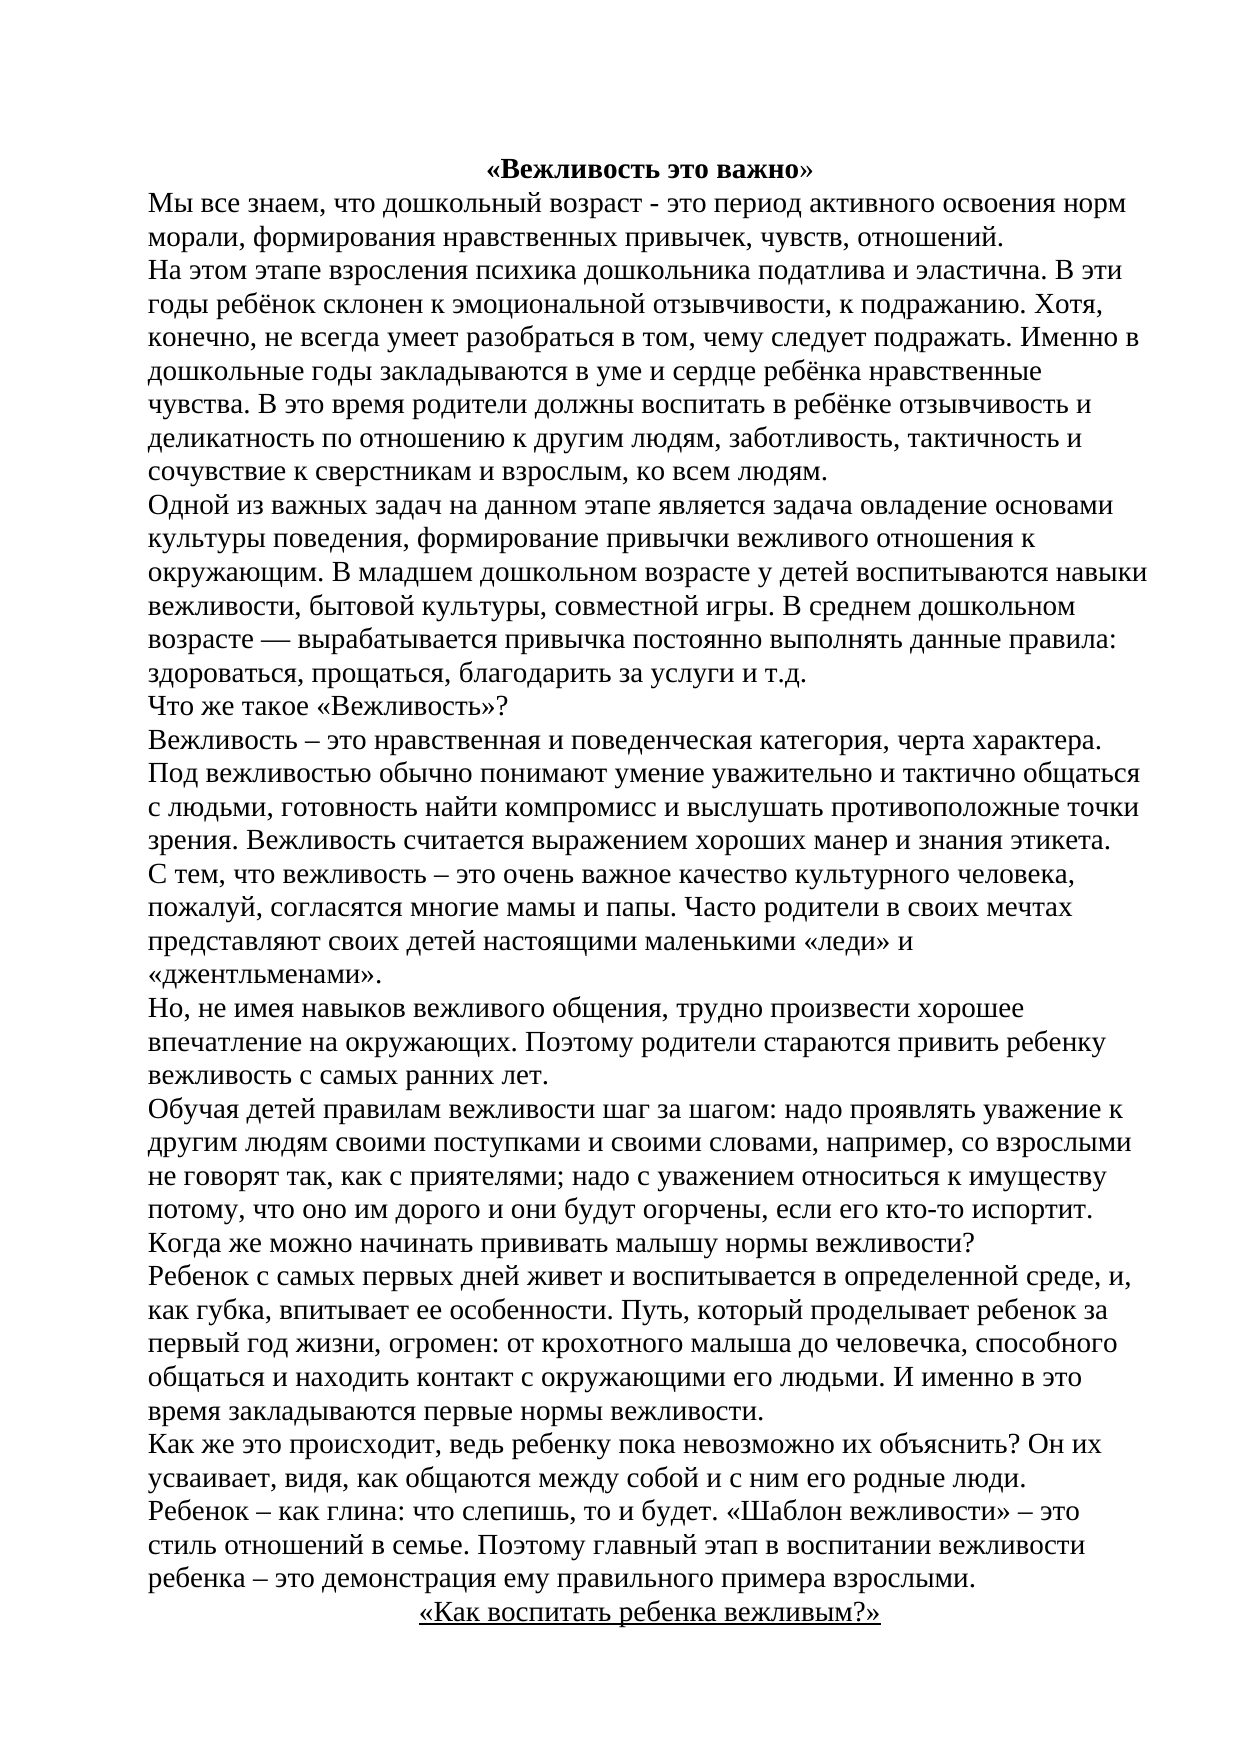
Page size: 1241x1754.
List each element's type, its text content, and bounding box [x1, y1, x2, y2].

text На этом этапе взросления психика дошкольника податлива и эластична. В эти годы ребёнок склонен к эмоциональной отзывчивости, к подражанию. Хотя, конечно, не всегда умеет разобраться в том, чему следует подражать. Именно в дошкольные годы закладываются в уме и сердце ребёнка нравственные чувства. В это время родители должны воспитать в ребёнке отзывчивость и деликатность по отношению к другим людям, заботливость, тактичность и сочувствие к сверстникам и взрослым, ко всем людям. [148, 252, 1152, 487]
text Как же это происходит, ведь ребенку пока невозможно их объяснить? Он их усваивает, видя, как общаются между собой и с ним его родные люди. [148, 1426, 1152, 1493]
text Вежливость – это нравственная и поведенческая категория, черта характера. Под вежливостью обычно понимают умение уважительно и тактично общаться с людьми, готовность найти компромисс и выслушать противоположные точки зрения. Вежливость считается выражением хороших манер и знания этикета. [148, 722, 1152, 856]
text Но, не имея навыков вежливого общения, трудно произвести хорошее впечатление на окружающих. Поэтому родители стараются привить ребенку вежливость с самых ранних лет. [148, 990, 1152, 1091]
text Ребенок с самых первых дней живет и воспитывается в определенной среде, и, как губка, впитывает ее особенности. Путь, который проделывает ребенок за первый год жизни, огромен: от крохотного малыша до человечка, способного общаться и находить контакт с окружающими его людьми. И именно в это время закладываются первые нормы вежливости. [148, 1258, 1152, 1426]
text С тем, что вежливость – это очень важное качество культурного человека, пожалуй, согласятся многие мамы и папы. Часто родители в своих мечтах представляют своих детей настоящими маленькими «леди» и «джентльменами». [148, 856, 1152, 990]
text Ребенок – как глина: что слепишь, то и будет. «Шаблон вежливости» – это стиль отношений в семье. Поэтому главный этап в воспитании вежливости ребенка – это демонстрация ему правильного примера взрослыми. [148, 1493, 1152, 1594]
text «Вежливость это важно» [148, 152, 1152, 185]
text Что же такое «Вежливость»? [148, 688, 1152, 722]
text Мы все знаем, что дошкольный возраст - это период активного освоения норм морали, формирования нравственных привычек, чувств, отношений. [148, 185, 1152, 252]
text «Как воспитать ребенка вежливым?» [148, 1594, 1152, 1627]
text Обучая детей правилам вежливости шаг за шагом: надо проявлять уважение к другим людям своими поступками и своими словами, например, со взрослыми не говорят так, как с приятелями; надо с уважением относиться к имуществу потому, что оно им дорого и они будут огорчены, если его кто-то испортит. [148, 1091, 1152, 1225]
text Одной из важных задач на данном этапе является задача овладение основами культуры поведения, формирование привычки вежливого отношения к окружающим. В младшем дошкольном возрасте у детей воспитываются навыки вежливости, бытовой культуры, совместной игры. В среднем дошкольном возрасте — вырабатывается привычка постоянно выполнять данные правила: здороваться, прощаться, благодарить за услуги и т.д. [148, 487, 1152, 688]
text Когда же можно начинать прививать малышу нормы вежливости? [148, 1225, 1152, 1258]
